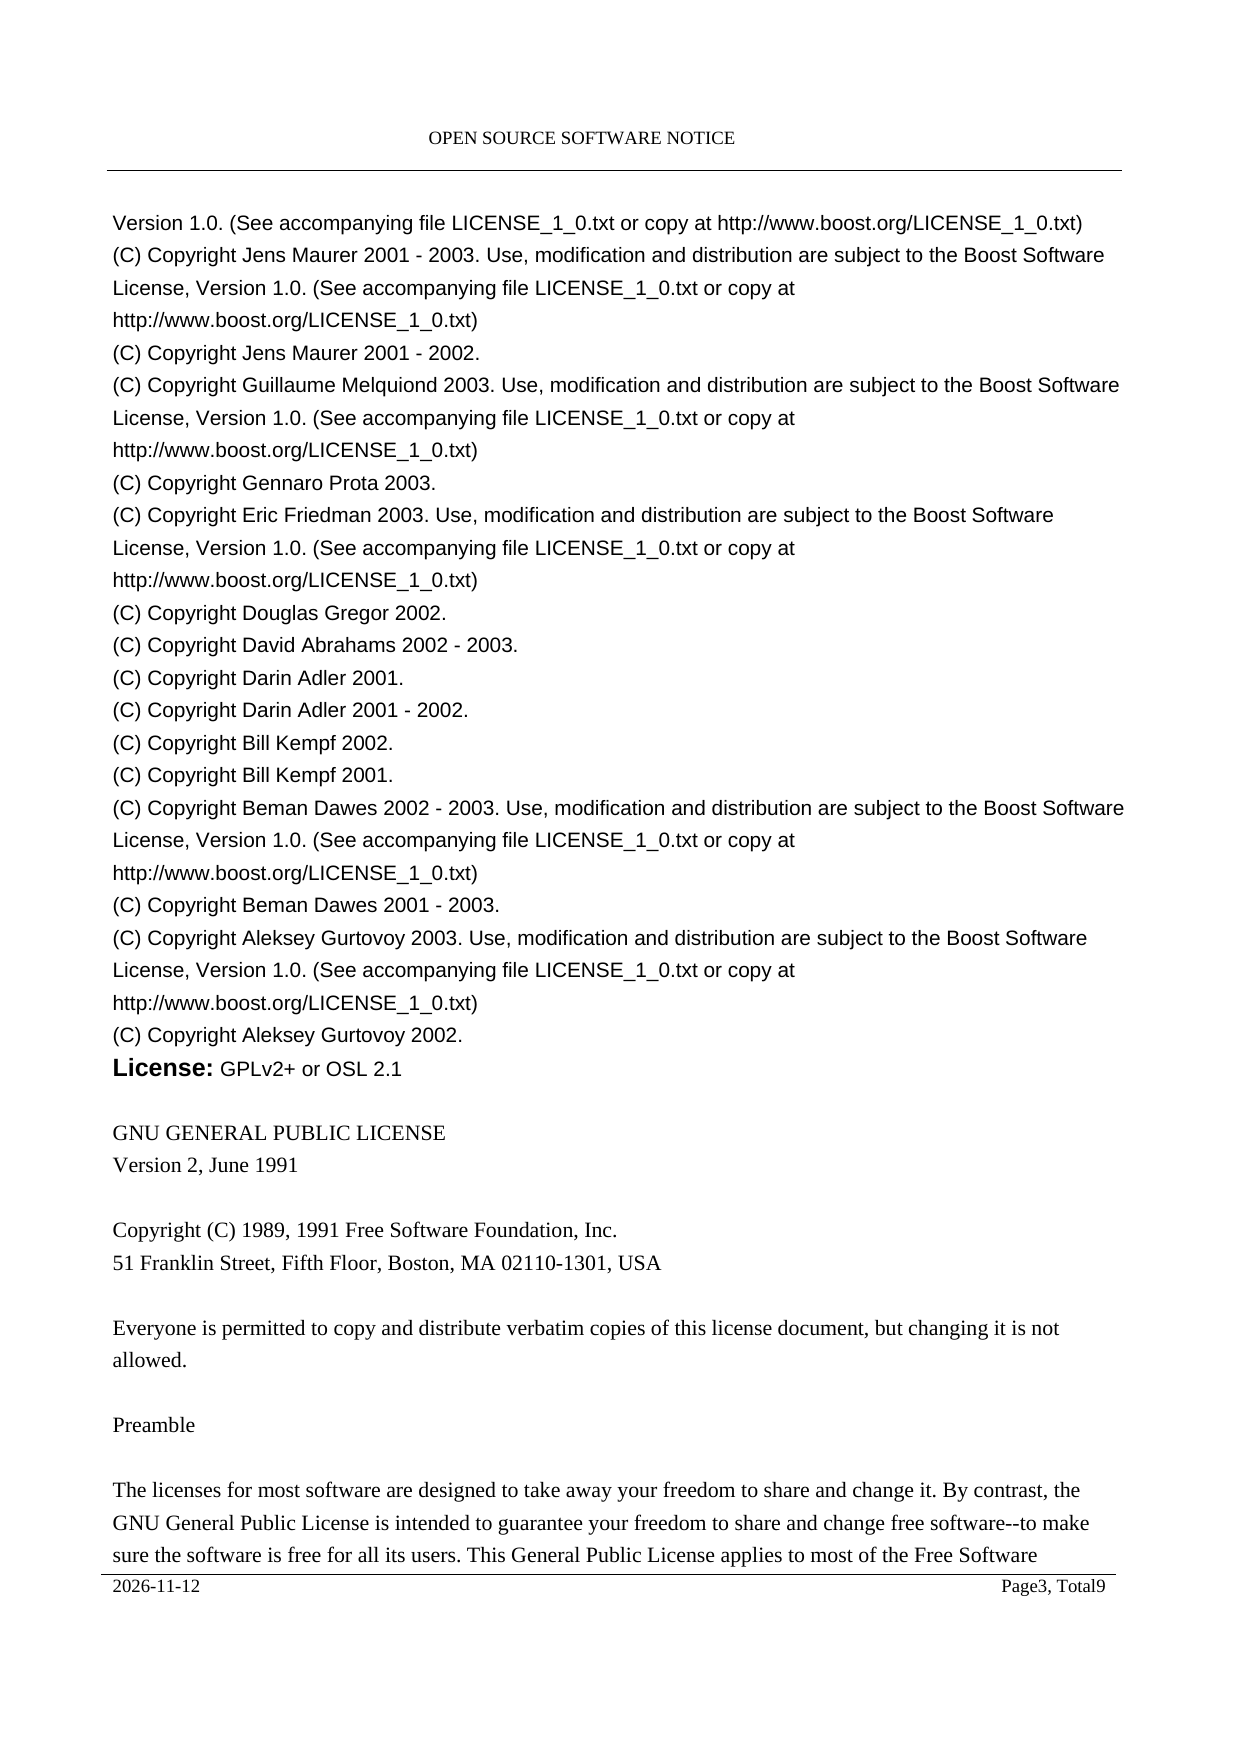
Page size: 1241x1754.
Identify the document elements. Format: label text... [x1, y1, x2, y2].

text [112, 206, 1128, 239]
text (C) Copyright Aleksey Gurtovoy 2002. [112, 1019, 1128, 1051]
text (C) Copyright Bill Kempf 2001. [112, 759, 1128, 791]
text (C) Copyright Eric Friedman 2003. Use, modification and distribution are subject to the Boost Software License, Version 1.0. (See accompanying file LICENSE_1_0.txt or copy at http://www.boost.org/LICENSE_1_0.txt) [112, 499, 1128, 596]
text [112, 1051, 1128, 1571]
text (C) Copyright Jens Maurer 2001 - 2002. [112, 336, 1128, 369]
text (C) Copyright Beman Dawes 2001 - 2003. [112, 889, 1128, 921]
text (C) Copyright David Abrahams 2002 - 2003. [112, 629, 1128, 661]
text (C) Copyright Gennaro Prota 2003. [112, 466, 1128, 499]
text (C) Copyright Darin Adler 2001. [112, 661, 1128, 694]
text (C) Copyright Douglas Gregor 2002. [112, 596, 1128, 629]
text (C) Copyright Aleksey Gurtovoy 2003. Use, modification and distribution are subject to the Boost Software License, Version 1.0. (See accompanying file LICENSE_1_0.txt or copy at http://www.boost.org/LICENSE_1_0.txt) [112, 921, 1128, 1019]
text (C) Copyright Bill Kempf 2002. [112, 726, 1128, 759]
text (C) Copyright Guillaume Melquiond 2003. Use, modification and distribution are subject to the Boost Software License, Version 1.0. (See accompanying file LICENSE_1_0.txt or copy at http://www.boost.org/LICENSE_1_0.txt) [112, 369, 1128, 466]
text (C) Copyright Beman Dawes 2002 - 2003. Use, modification and distribution are subject to the Boost Software License, Version 1.0. (See accompanying file LICENSE_1_0.txt or copy at http://www.boost.org/LICENSE_1_0.txt) [112, 791, 1128, 889]
text (C) Copyright Darin Adler 2001 - 2002. [112, 694, 1128, 726]
text (C) Copyright Jens Maurer 2001 - 2003. Use, modification and distribution are subject to the Boost Software License, Version 1.0. (See accompanying file LICENSE_1_0.txt or copy at http://www.boost.org/LICENSE_1_0.txt) [112, 239, 1128, 336]
